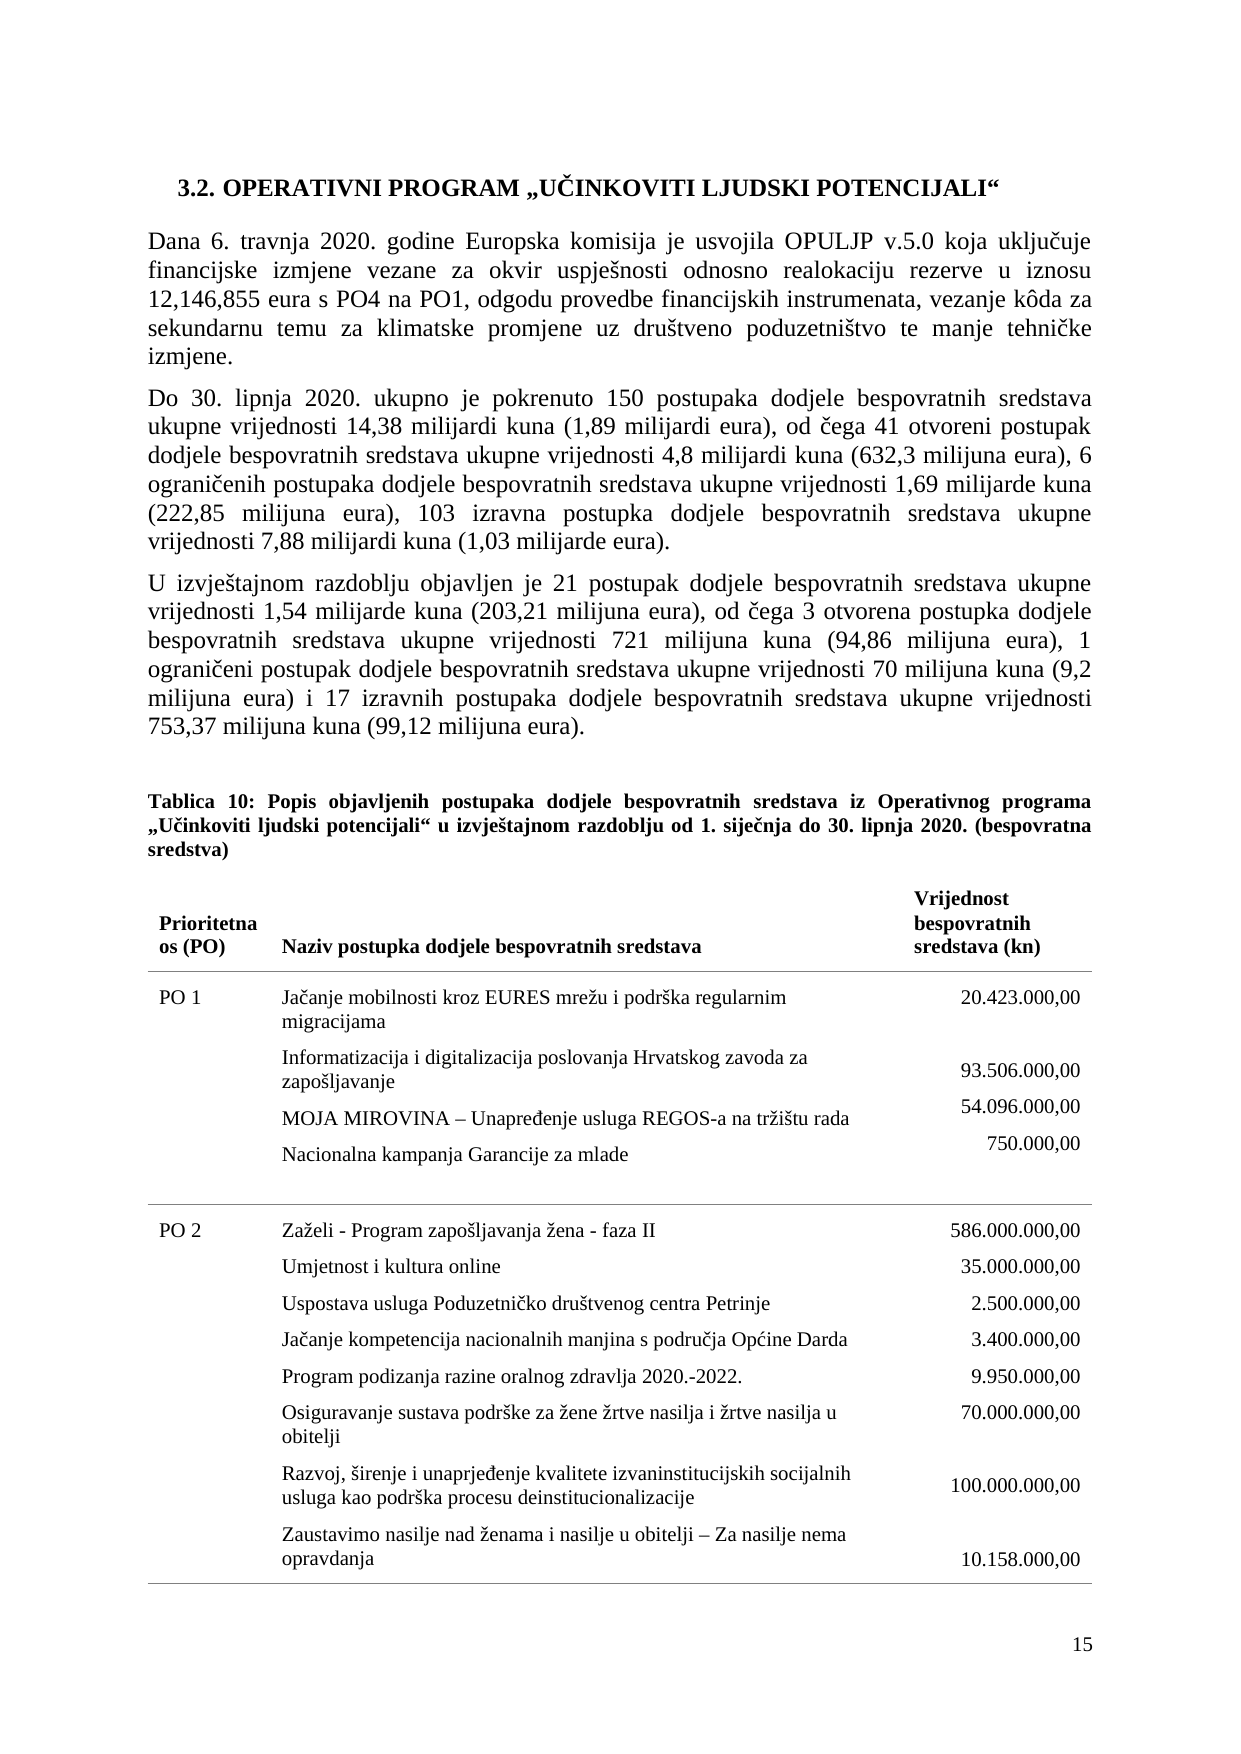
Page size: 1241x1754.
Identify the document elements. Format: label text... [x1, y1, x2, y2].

table_cell 586.000.000,00 35.000.000,00 2.500.000,00 3.400.000,00 9.950.000,00 70.000.000,00 100.000.000,00 10.158.000,00 [903, 1205, 1092, 1583]
table_cell Zaželi - Program zapošljavanja žena - faza II Umjetnost i kultura online Uspostava usluga Poduzetničko društvenog centra Petrinje Jačanje kompetencija nacionalnih manjina s područja Općine Darda Program podizanja razine oralnog zdravlja 2020.-2022. Osiguravanje sustava podrške za žene žrtve nasilja i žrtve nasilja u obitelji Razvoj, širenje i unaprjeđenje kvalitete izvaninstitucijskih socijalnih usluga kao podrška procesu deinstitucionalizacije Zaustavimo nasilje nad ženama i nasilje u obitelji – Za nasilje nema opravdanja [270, 1205, 903, 1583]
table_cell 20.423.000,00 93.506.000,00 54.096.000,00 750.000,00 [903, 972, 1092, 1204]
table_header Prioritetna os (PO) [148, 874, 270, 971]
subtitle OPERATIVNI PROGRAM „UČINKOVITI LJUDSKI POTENCIJALI“ [177, 173, 1093, 201]
table_cell PO 2 [148, 1205, 270, 1583]
table_cell PO 1 [148, 972, 270, 1204]
text Dana 6. travnja 2020. godine Europska komisija je usvojila OPULJP v.5.0 koja uključuje financijske izmjene vezane za okvir uspješnosti odnosno realokaciju rezerve u iznosu 12,146,855 eura s PO4 na PO1, odgodu provedbe financijskih instrumenata, vezanje kôda za sekundarnu temu za klimatske promjene uz društveno poduzetništvo te manje tehničke izmjene. [148, 226, 1093, 370]
text U izvještajnom razdoblju objavljen je 21 postupak dodjele bespovratnih sredstava ukupne vrijednosti 1,54 milijarde kuna (203,21 milijuna eura), od čega 3 otvorena postupka dodjele bespovratnih sredstava ukupne vrijednosti 721 milijuna kuna (94,86 milijuna eura), 1 ograničeni postupak dodjele bespovratnih sredstava ukupne vrijednosti 70 milijuna kuna (9,2 milijuna eura) i 17 izravnih postupaka dodjele bespovratnih sredstava ukupne vrijednosti 753,37 milijuna kuna (99,12 milijuna eura). [148, 568, 1093, 740]
table_header Naziv postupka dodjele bespovratnih sredstava [270, 874, 903, 971]
table_cell Jačanje mobilnosti kroz EURES mrežu i podrška regularnim migracijama Informatizacija i digitalizacija poslovanja Hrvatskog zavoda za zapošljavanje MOJA MIROVINA – Unapređenje usluga REGOS-a na tržištu rada Nacionalna kampanja Garancije za mlade [270, 972, 903, 1204]
table_header Vrijednost bespovratnih sredstava (kn) [903, 874, 1092, 971]
text Tablica 10: Popis objavljenih postupaka dodjele bespovratnih sredstava iz Operativnog programa „Učinkoviti ljudski potencijali“ u izvještajnom razdoblju od 1. siječnja do 30. lipnja 2020. (bespovratna sredstva) [148, 789, 1093, 861]
text Do 30. lipnja 2020. ukupno je pokrenuto 150 postupaka dodjele bespovratnih sredstava ukupne vrijednosti 14,38 milijardi kuna (1,89 milijardi eura), od čega 41 otvoreni postupak dodjele bespovratnih sredstava ukupne vrijednosti 4,8 milijardi kuna (632,3 milijuna eura), 6 ograničenih postupaka dodjele bespovratnih sredstava ukupne vrijednosti 1,69 milijarde kuna (222,85 milijuna eura), 103 izravna postupka dodjele bespovratnih sredstava ukupne vrijednosti 7,88 milijardi kuna (1,03 milijarde eura). [148, 383, 1093, 555]
